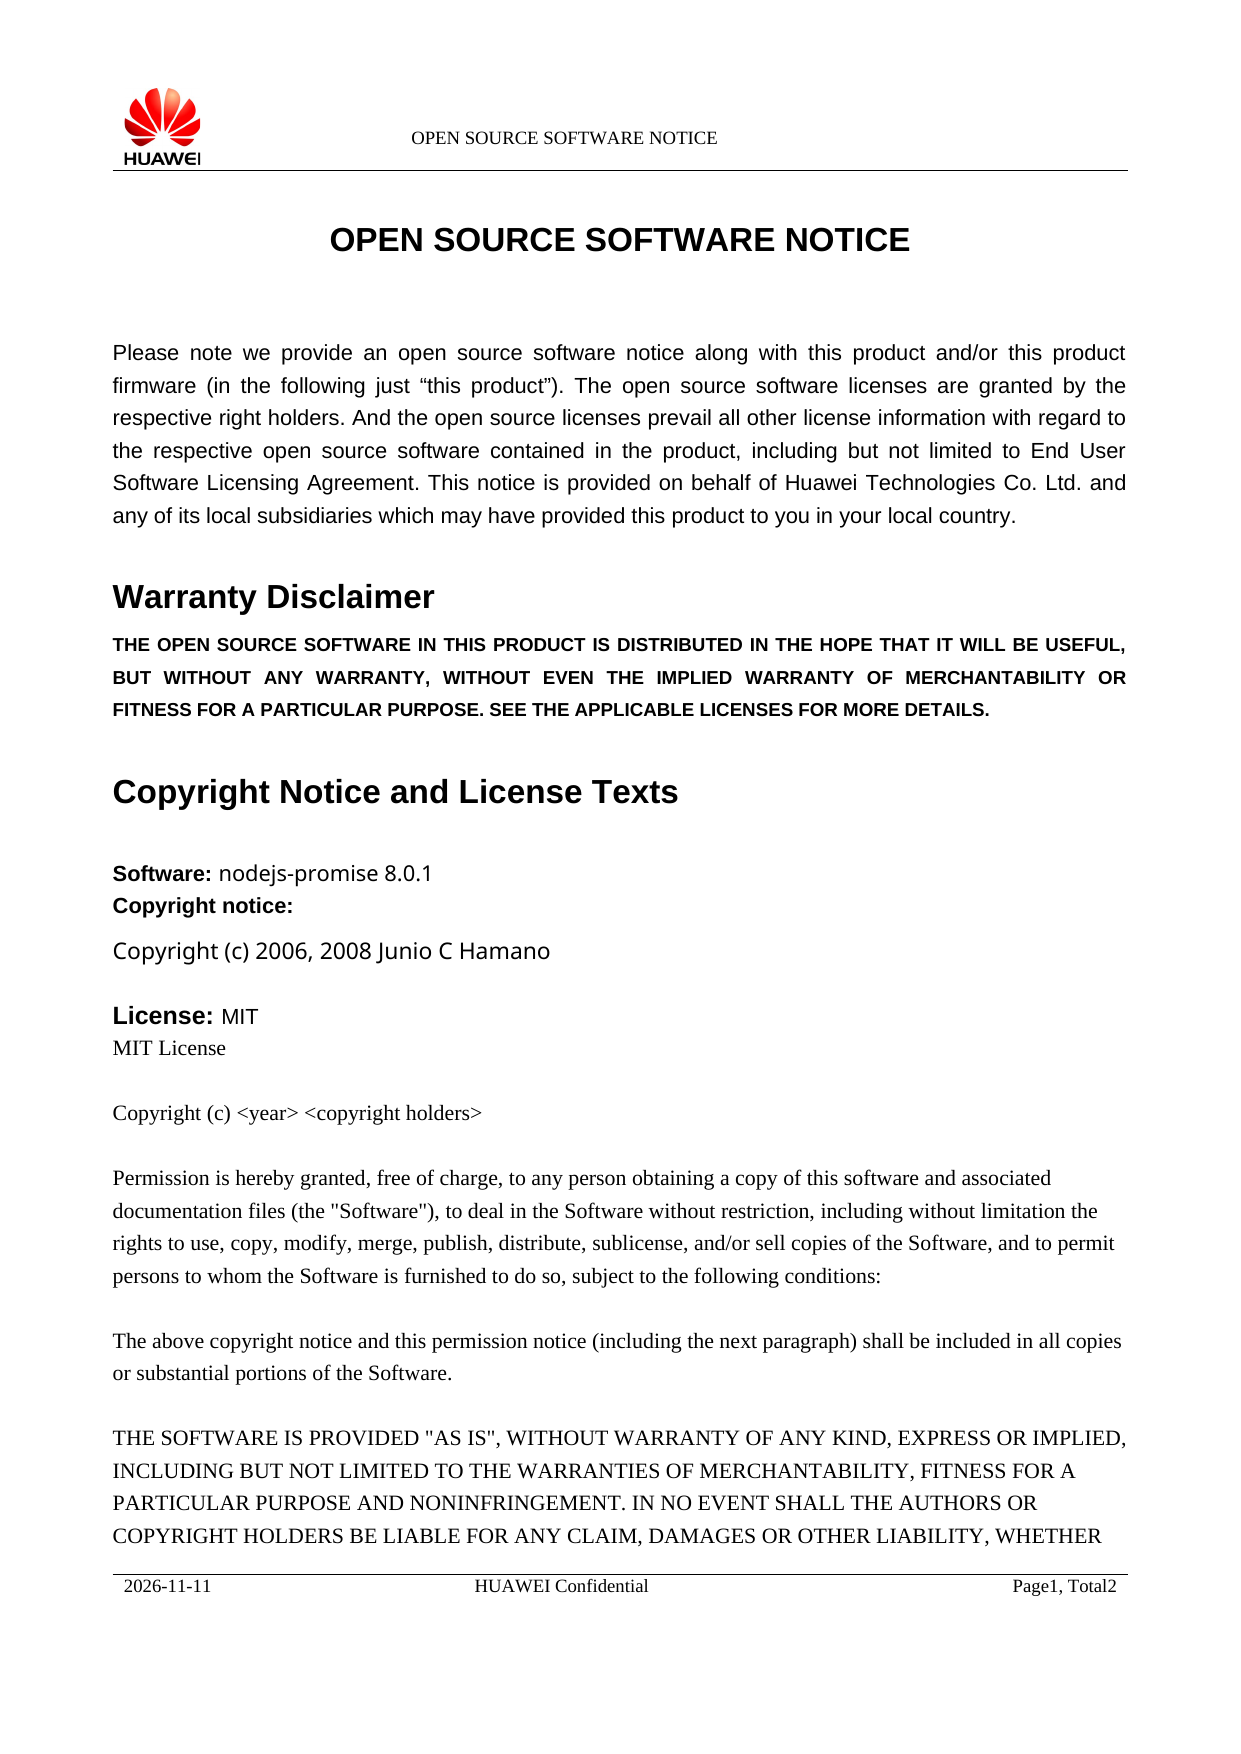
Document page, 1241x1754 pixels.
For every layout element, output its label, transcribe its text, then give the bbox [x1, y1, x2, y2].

text Copyright notice: [112, 889, 1128, 921]
text The open source software in this product is distributed in the hope that it will be useful, but WITHOUT ANY WARRANTY, without even the implied warranty of MERCHANTABILITY or FITNESS FOR A PARTICULAR PURPOSE. See the applicable licenses for more details. [112, 629, 1128, 726]
text License: MIT [112, 999, 1128, 1031]
picture [124, 88, 201, 165]
text OPEN SOURCE SOFTWARE NOTICE [112, 206, 1128, 271]
text Warranty Disclaimer [112, 564, 1128, 629]
text Copyright Notice and License Texts [112, 759, 1128, 824]
title Software: nodejs-promise 8.0.1 [112, 856, 1128, 889]
text Copyright (c) 2006, 2008 Junio C Hamano [112, 934, 1128, 999]
text Please note we provide an open source software notice along with this product and/or this product firmware (in the following just “this product”). The open source software licenses are granted by the respective right holders. And the open source licenses prevail all other license information with regard to the respective open source software contained in the product, including but not limited to End User Software Licensing Agreement. This notice is provided on behalf of Huawei Technologies Co. Ltd. and any of its local subsidiaries which may have provided this product to you in your local country. [112, 336, 1128, 531]
